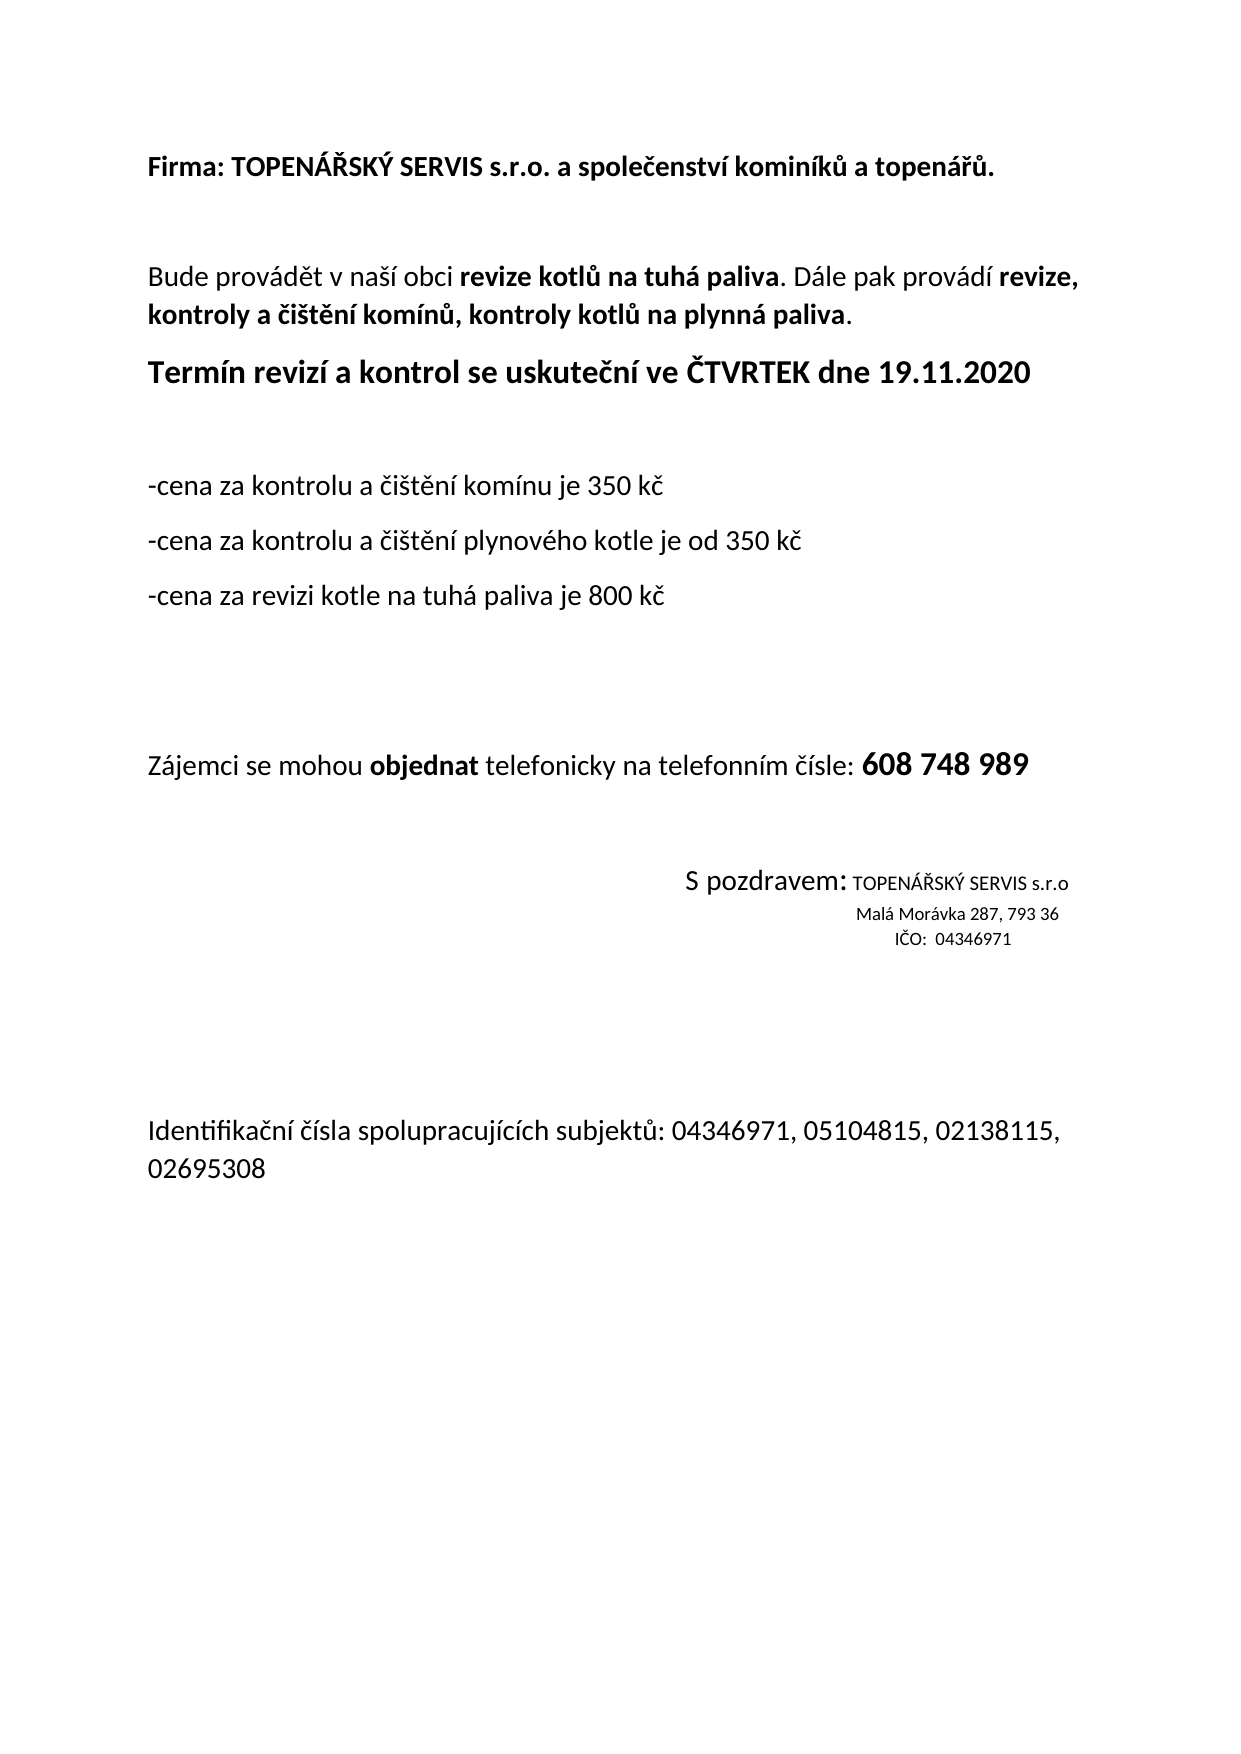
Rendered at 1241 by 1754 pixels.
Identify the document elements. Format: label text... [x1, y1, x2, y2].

text S pozdravem: TOPENÁŘSKÝ SERVIS s.r.o [148, 858, 1093, 899]
text -cena za revizi kotle na tuhá paliva je 800 kč [148, 577, 1093, 613]
text Termín revizí a kontrol se uskuteční ve ČTVRTEK dne 19.11.2020 [148, 351, 1093, 392]
text Bude provádět v naší obci revize kotlů na tuhá paliva. Dále pak provádí revize, kontroly a čištění komínů, kontroly kotlů na plynná paliva. [148, 258, 1093, 332]
text Zájemci se mohou objednat telefonicky na telefonním čísle: 608 748 989 [148, 743, 1093, 783]
text -cena za kontrolu a čištění plynového kotle je od 350 kč [148, 522, 1093, 558]
text Malá Morávka 287, 793 36 [221, 902, 1093, 925]
text IČO: 04346971 [148, 927, 1093, 950]
text Firma: TOPENÁŘSKÝ SERVIS s.r.o. a společenství kominíků a topenářů. [148, 148, 1093, 183]
text Identifikační čísla spolupracujících subjektů: 04346971, 05104815, 02138115, 02695308 [148, 1112, 1093, 1186]
text -cena za kontrolu a čištění komínu je 350 kč [148, 467, 1093, 503]
